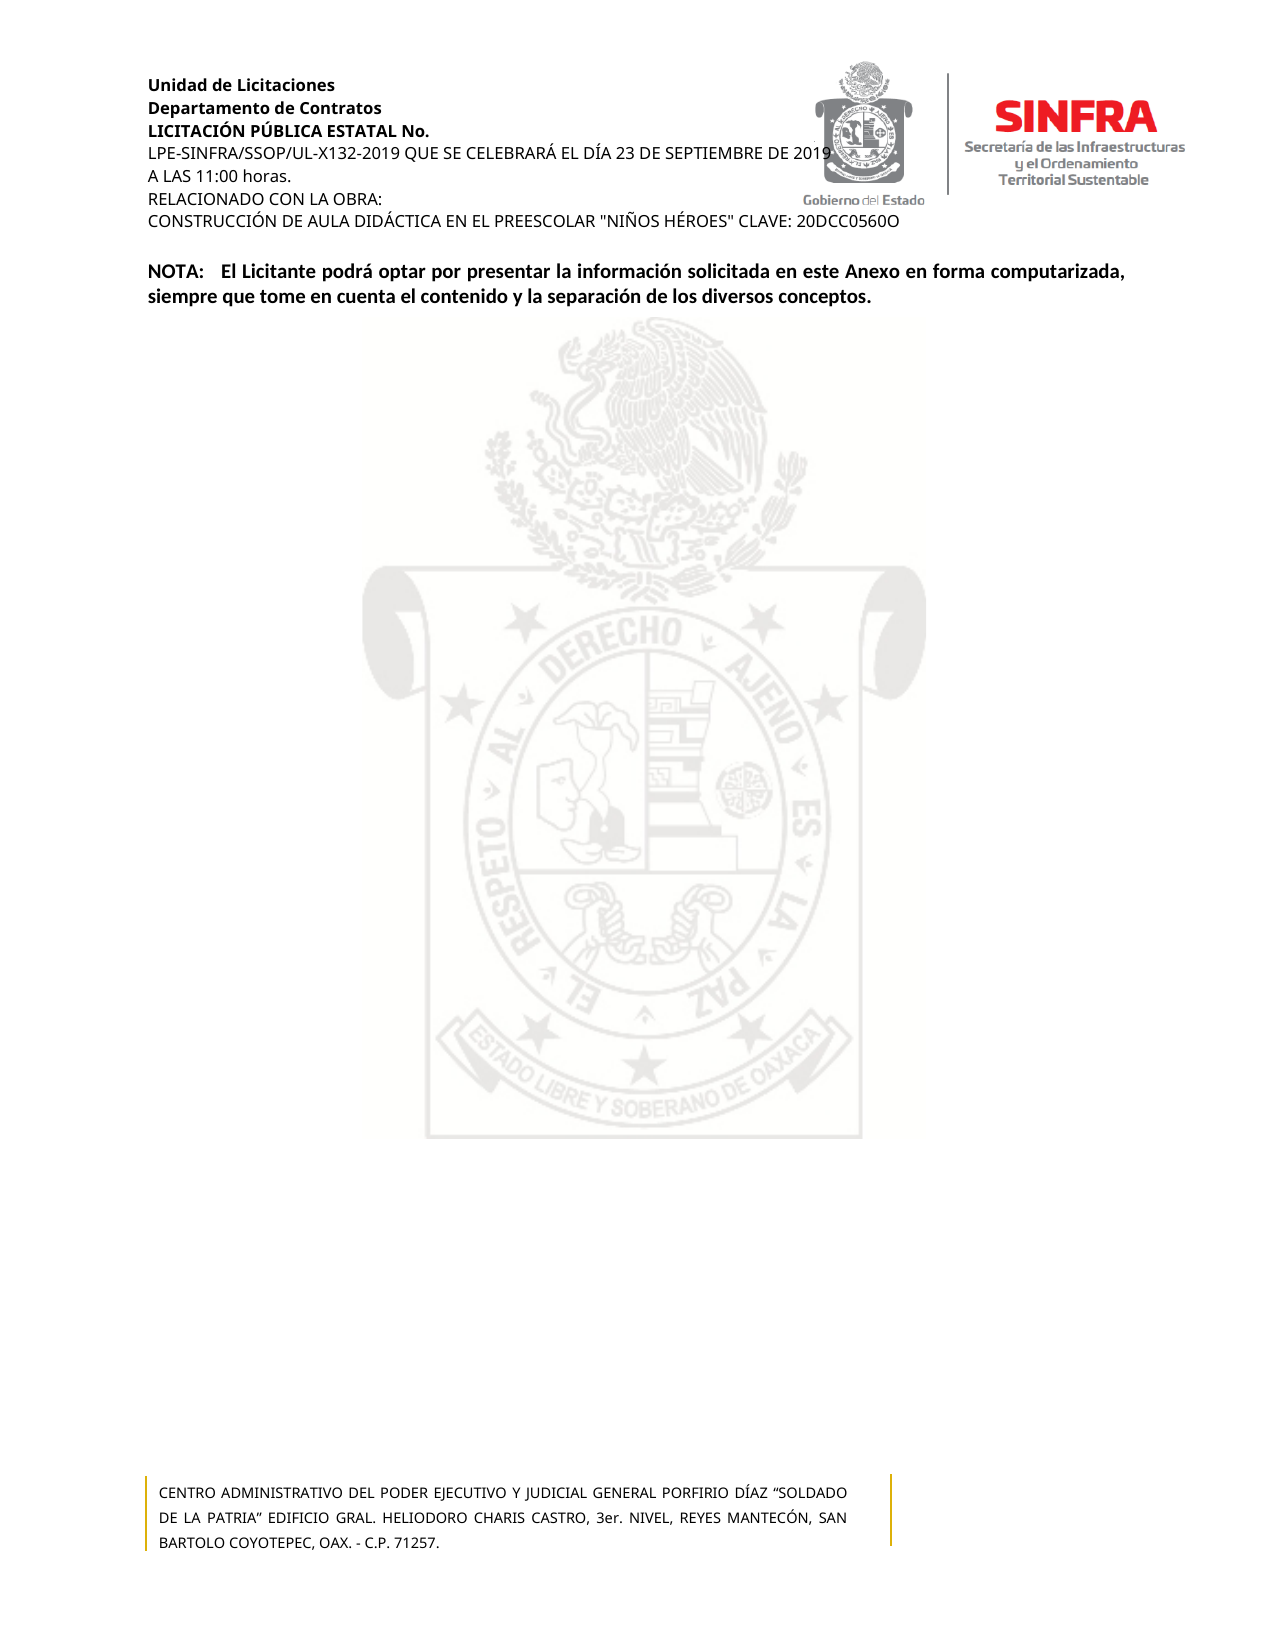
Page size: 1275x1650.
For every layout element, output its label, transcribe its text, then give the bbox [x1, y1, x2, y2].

text NOTA: El Licitante podrá optar por presentar la información solicitada en este Anexo en forma computarizada, siempre que tome en cuenta el contenido y la separación de los diversos conceptos. [148, 258, 1127, 309]
picture [361, 317, 927, 1139]
picture [789, 49, 1229, 219]
